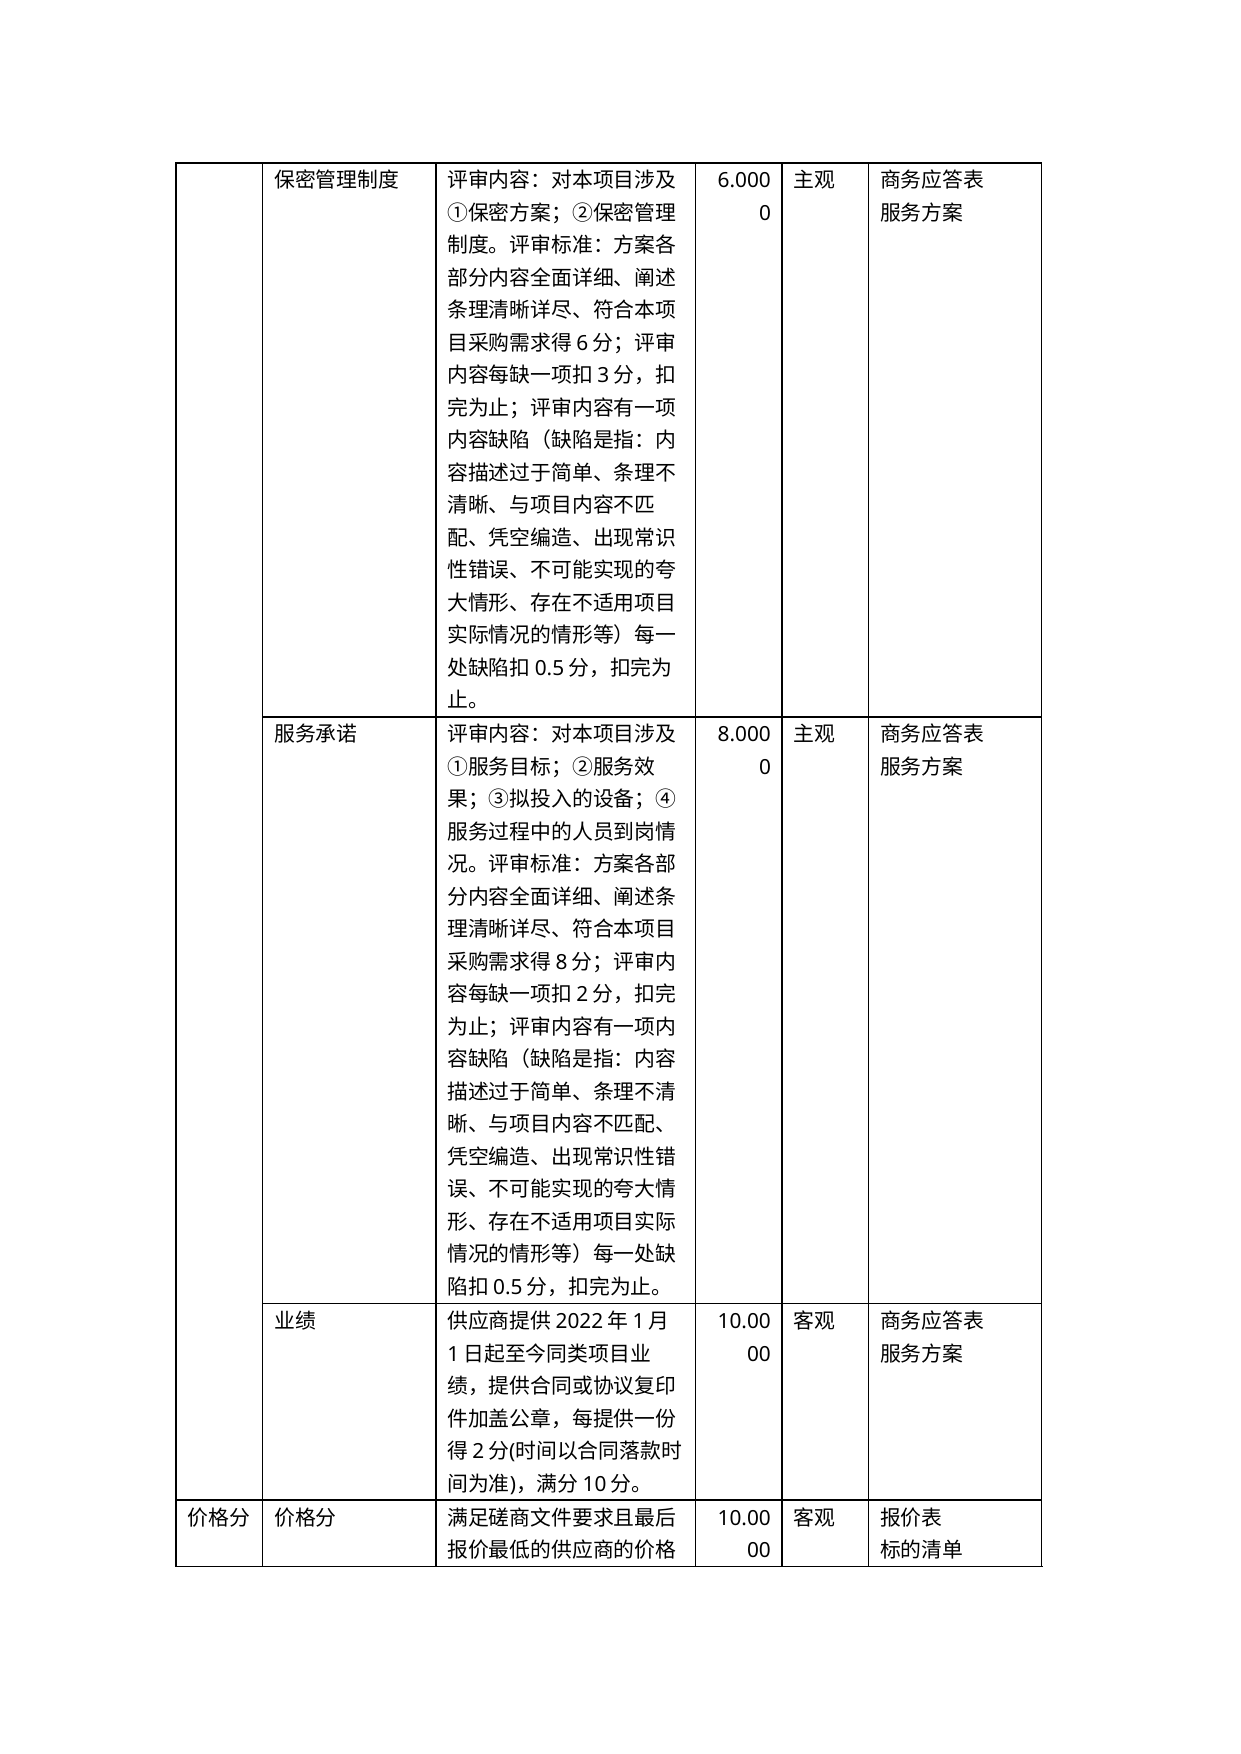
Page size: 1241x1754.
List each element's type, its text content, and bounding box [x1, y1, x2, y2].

table_cell 商务应答表 服务方案 [869, 1304, 1041, 1499]
table_cell 6.0000 [696, 164, 781, 716]
table_cell 保密管理制度 [263, 164, 435, 716]
table_cell 评审内容：对本项目涉及①保密方案；②保密管理制度。评审标准：方案各部分内容全面详细、阐述条理清晰详尽、符合本项目采购需求得6分；评审内容每缺一项扣3分，扣完为止；评审内容有一项内容缺陷（缺陷是指：内容描述过于简单、条理不清晰、与项目内容不匹配、凭空编造、出现常识性错误、不可能实现的夸大情形、存在不适用项目实际情况的情形等）每一处缺陷扣0.5分，扣完为止。 [437, 164, 695, 716]
table_cell 价格分 [263, 1501, 435, 1566]
table_cell 8.0000 [696, 718, 781, 1303]
table_cell 商务应答表 服务方案 [869, 164, 1041, 716]
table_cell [437, 1501, 695, 1566]
table_cell 服务承诺 [263, 718, 435, 1303]
table_cell 客观 [783, 1304, 868, 1499]
table_cell 评审内容：对本项目涉及①服务目标；②服务效果；③拟投入的设备；④服务过程中的人员到岗情况。评审标准：方案各部分内容全面详细、阐述条理清晰详尽、符合本项目采购需求得8分；评审内容每缺一项扣2分，扣完为止；评审内容有一项内容缺陷（缺陷是指：内容描述过于简单、条理不清晰、与项目内容不匹配、凭空编造、出现常识性错误、不可能实现的夸大情形、存在不适用项目实际情况的情形等）每一处缺陷扣0.5分，扣完为止。 [437, 718, 695, 1303]
table_cell 报价表 标的清单 [869, 1501, 1041, 1566]
table_cell 价格分 [177, 1501, 262, 1566]
table_cell 主观 [783, 164, 868, 716]
table_cell 业绩 [263, 1304, 435, 1499]
table_cell 10.0000 [696, 1304, 781, 1499]
table_cell 商务应答表 服务方案 [869, 718, 1041, 1303]
table_cell 主观 [783, 718, 868, 1303]
table_cell 10.0000 [696, 1501, 781, 1566]
table_cell 供应商提供2022年1月1日起至今同类项目业绩，提供合同或协议复印件加盖公章，每提供一份得2分(时间以合同落款时间为准)，满分10分。 [437, 1304, 695, 1499]
table_cell 客观 [783, 1501, 868, 1566]
